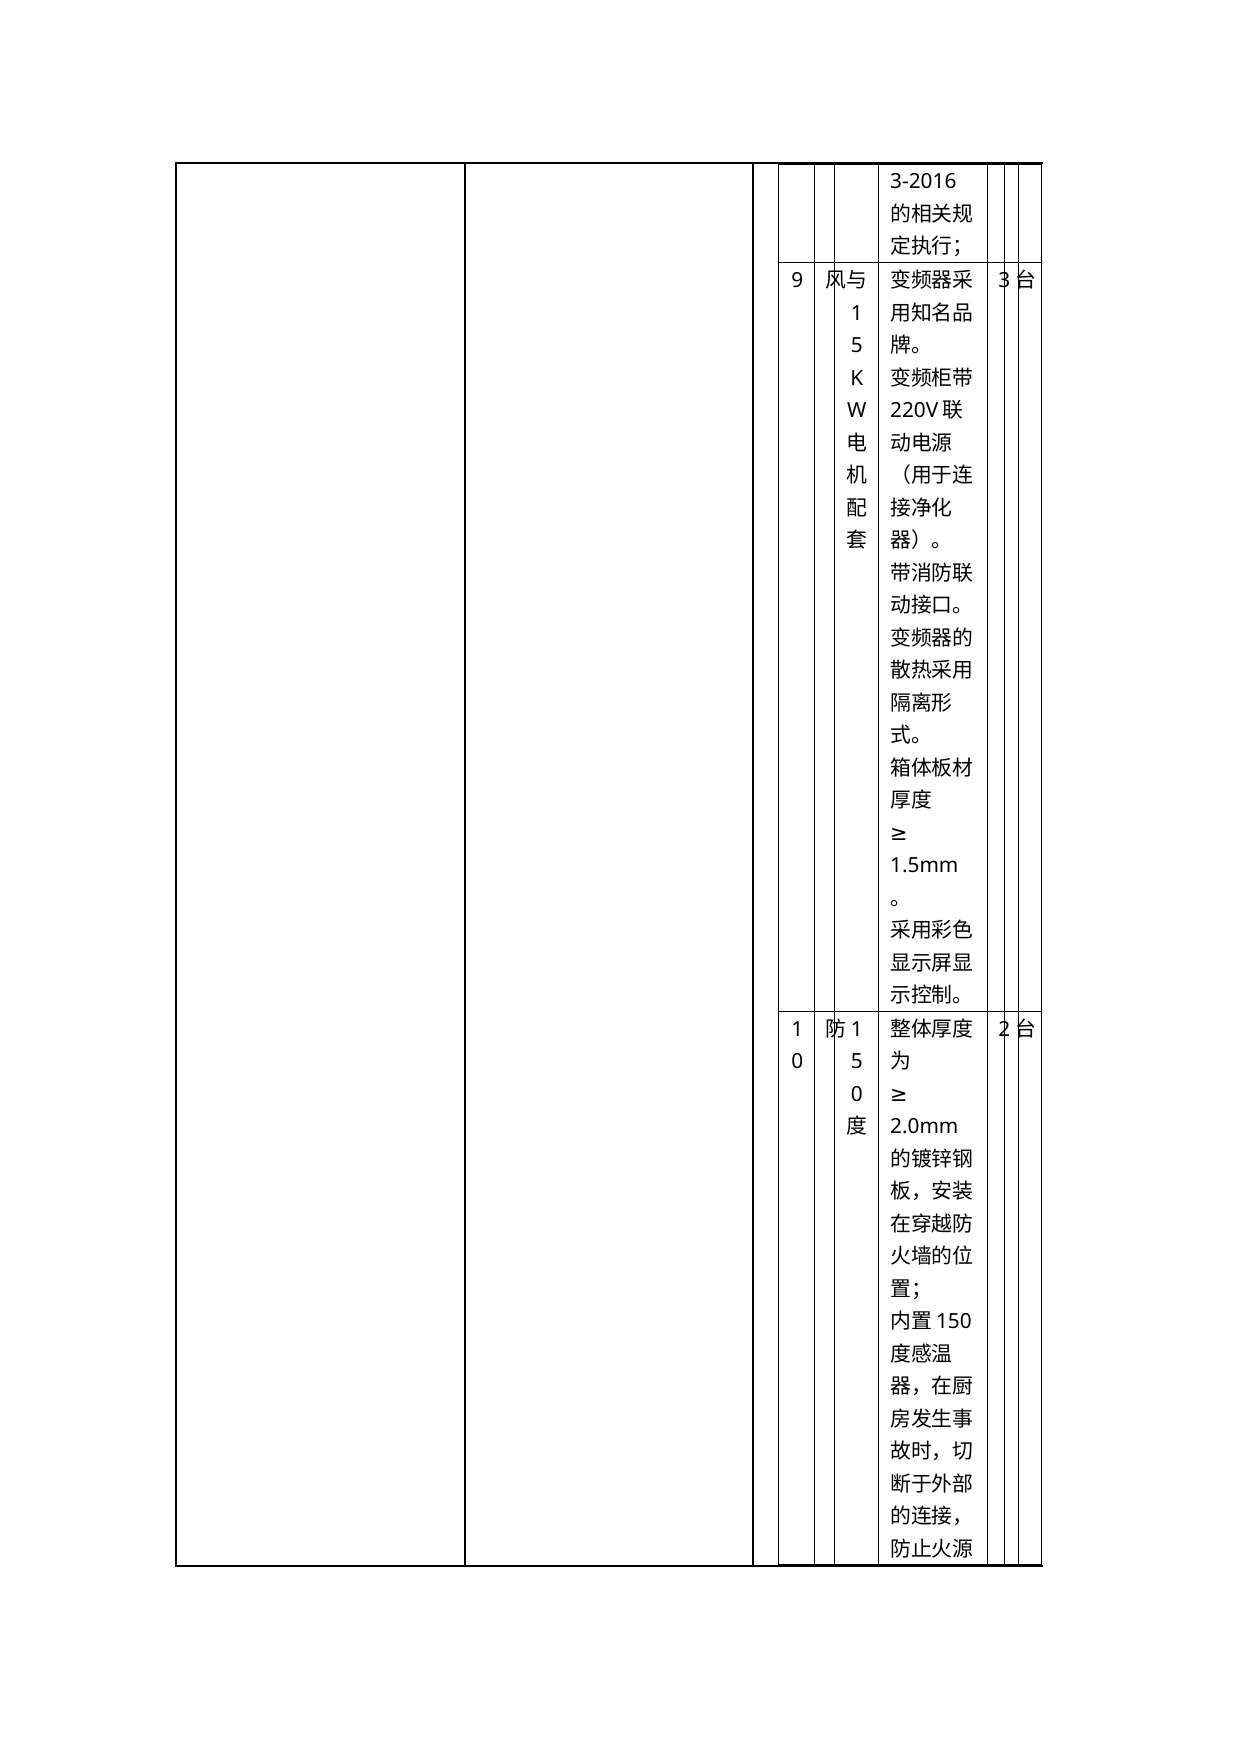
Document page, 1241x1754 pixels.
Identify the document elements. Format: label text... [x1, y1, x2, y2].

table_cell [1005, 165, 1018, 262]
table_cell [779, 165, 814, 262]
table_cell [879, 1012, 987, 1564]
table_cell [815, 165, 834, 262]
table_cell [754, 164, 778, 1565]
table_cell 1 [177, 164, 464, 1565]
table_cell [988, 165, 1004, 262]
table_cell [835, 165, 878, 262]
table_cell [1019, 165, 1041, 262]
table_cell [466, 164, 752, 1565]
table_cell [879, 165, 987, 262]
